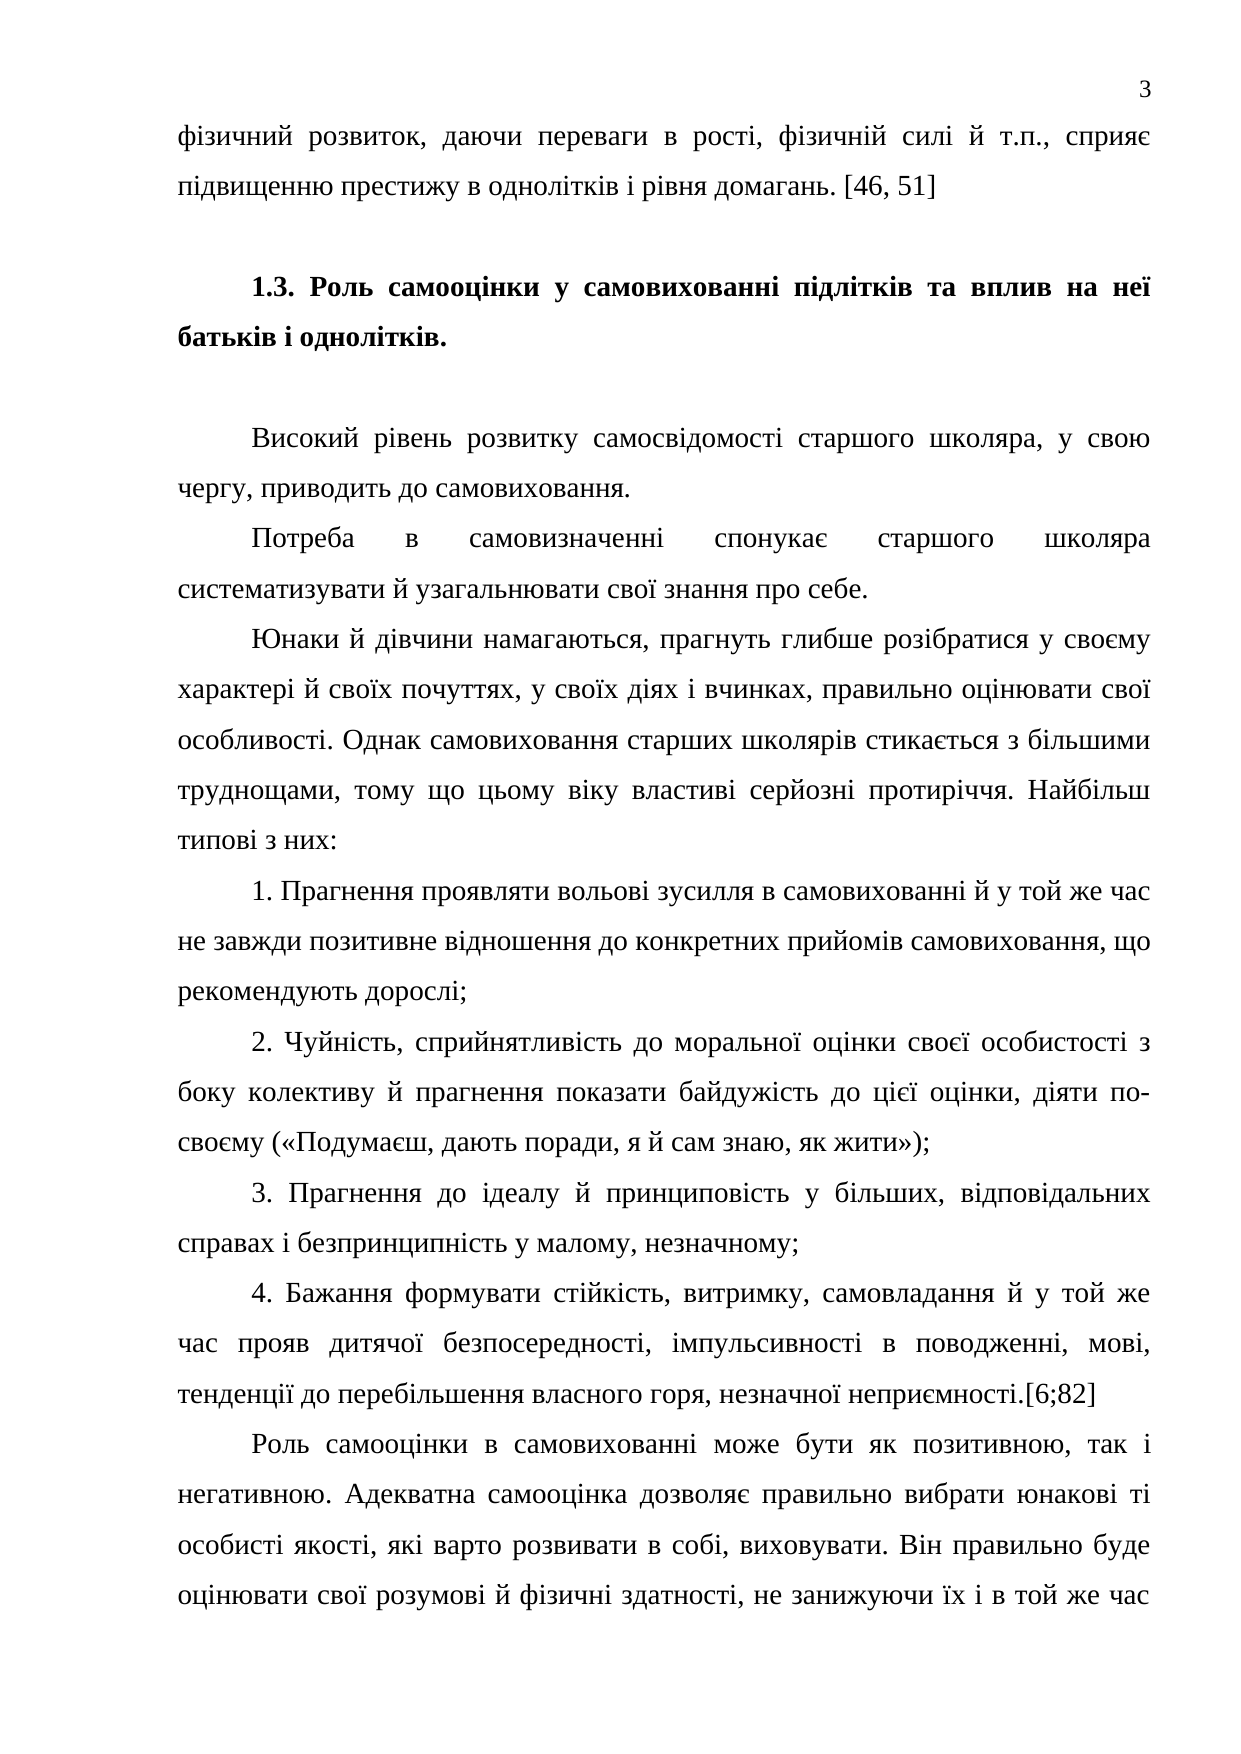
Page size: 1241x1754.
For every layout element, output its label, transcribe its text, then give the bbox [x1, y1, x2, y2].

text Потреба в самовизначенні спонукає старшого школяра систематизувати й узагальнювати свої знання про себе. [177, 521, 1152, 604]
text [177, 1426, 1152, 1611]
text 4. Бажання формувати стійкість, витримку, самовладання й у той же час прояв дитячої безпосередності, імпульсивності в поводженні, мові, тенденції до перебільшення власного горя, незначної неприємності.[6;82] [177, 1275, 1152, 1409]
text Високий рівень розвитку самосвідомості старшого школяра, у свою чергу, приводить до самовиховання. [177, 420, 1152, 504]
text 1. Прагнення проявляти вольові зусилля в самовихованні й у той же час не завжди позитивне відношення до конкретних прийомів самовиховання, що рекомендують дорослі; [177, 873, 1152, 1007]
text 1.3. Роль самооцінки у самовихованні підлітків та вплив на неї батьків і однолітків. [177, 269, 1152, 353]
text 3. Прагнення до ідеалу й принциповість у більших, відповідальних справах і безпринципність у малому, незначному; [177, 1175, 1152, 1258]
text 2. Чуйність, сприйнятливість до моральної оцінки своєї особистості з боку колективу й прагнення показати байдужість до цієї оцінки, діяти по-своєму («Подумаєш, дають поради, я й сам знаю, як жити»); [177, 1024, 1152, 1158]
text Юнаки й дівчини намагаються, прагнуть глибше розібратися у своєму характері й своїх почуттях, у своїх діях і вчинках, правильно оцінювати свої особливості. Однак самовиховання старших школярів стикається з більшими труднощами, тому що цьому віку властиві серйозні протиріччя. Найбільш типові з них: [177, 621, 1152, 856]
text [177, 118, 1152, 202]
